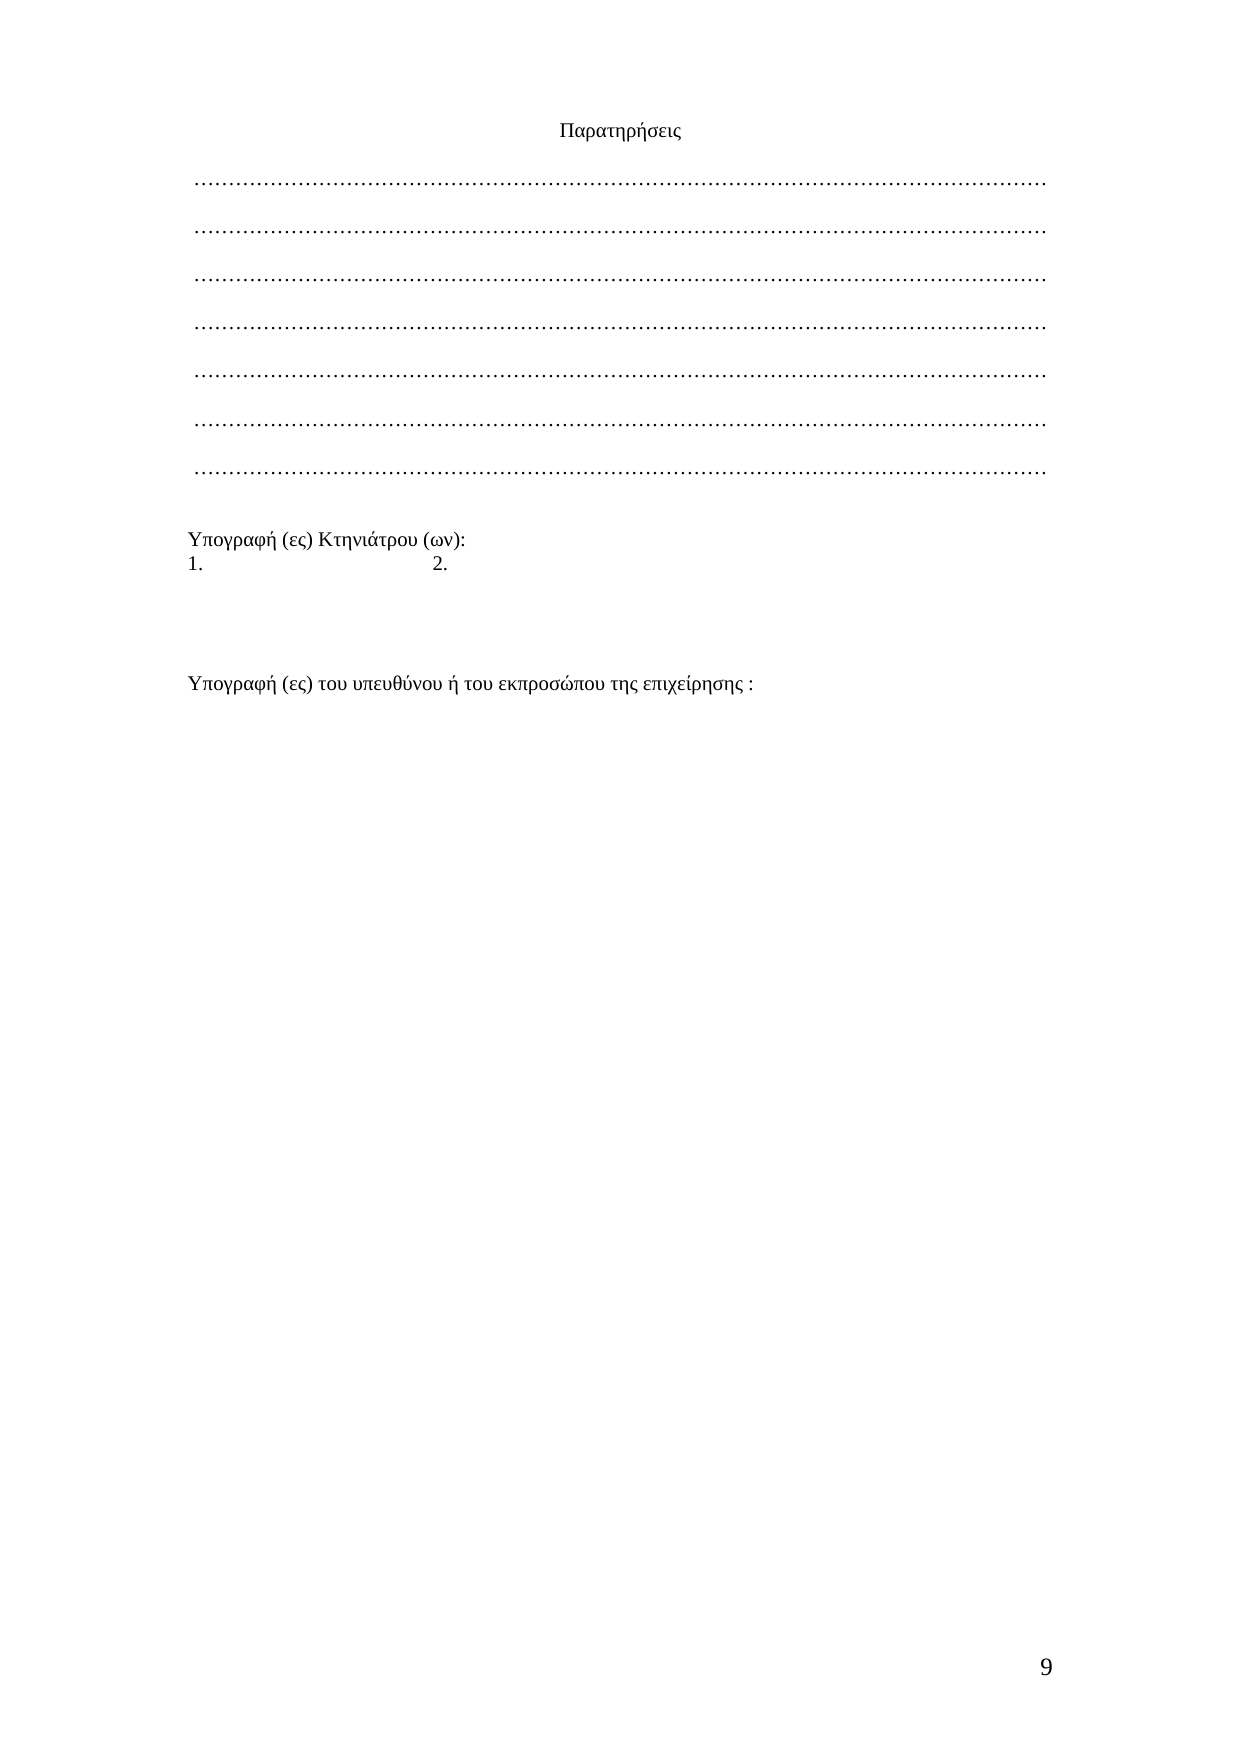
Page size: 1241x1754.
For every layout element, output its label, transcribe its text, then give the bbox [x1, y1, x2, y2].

text …………………………………………………………………………………………………………………………………………………………………………………………………………………………………………………………………………………………………………………………………………………………………………………………………………………………………………………………………………………………………………………………………………………………………………………………………………………………………………………………………………………………………………………………………………………………………………………………… [187, 166, 1053, 479]
text 1. 2. [187, 551, 1053, 575]
text Υπογραφή (ες) Κτηνιάτρου (ων): [187, 527, 1053, 551]
text Υπογραφή (ες) του υπευθύνου ή του εκπροσώπου της επιχείρησης : [187, 671, 1053, 695]
text Παρατηρήσεις [187, 118, 1053, 142]
